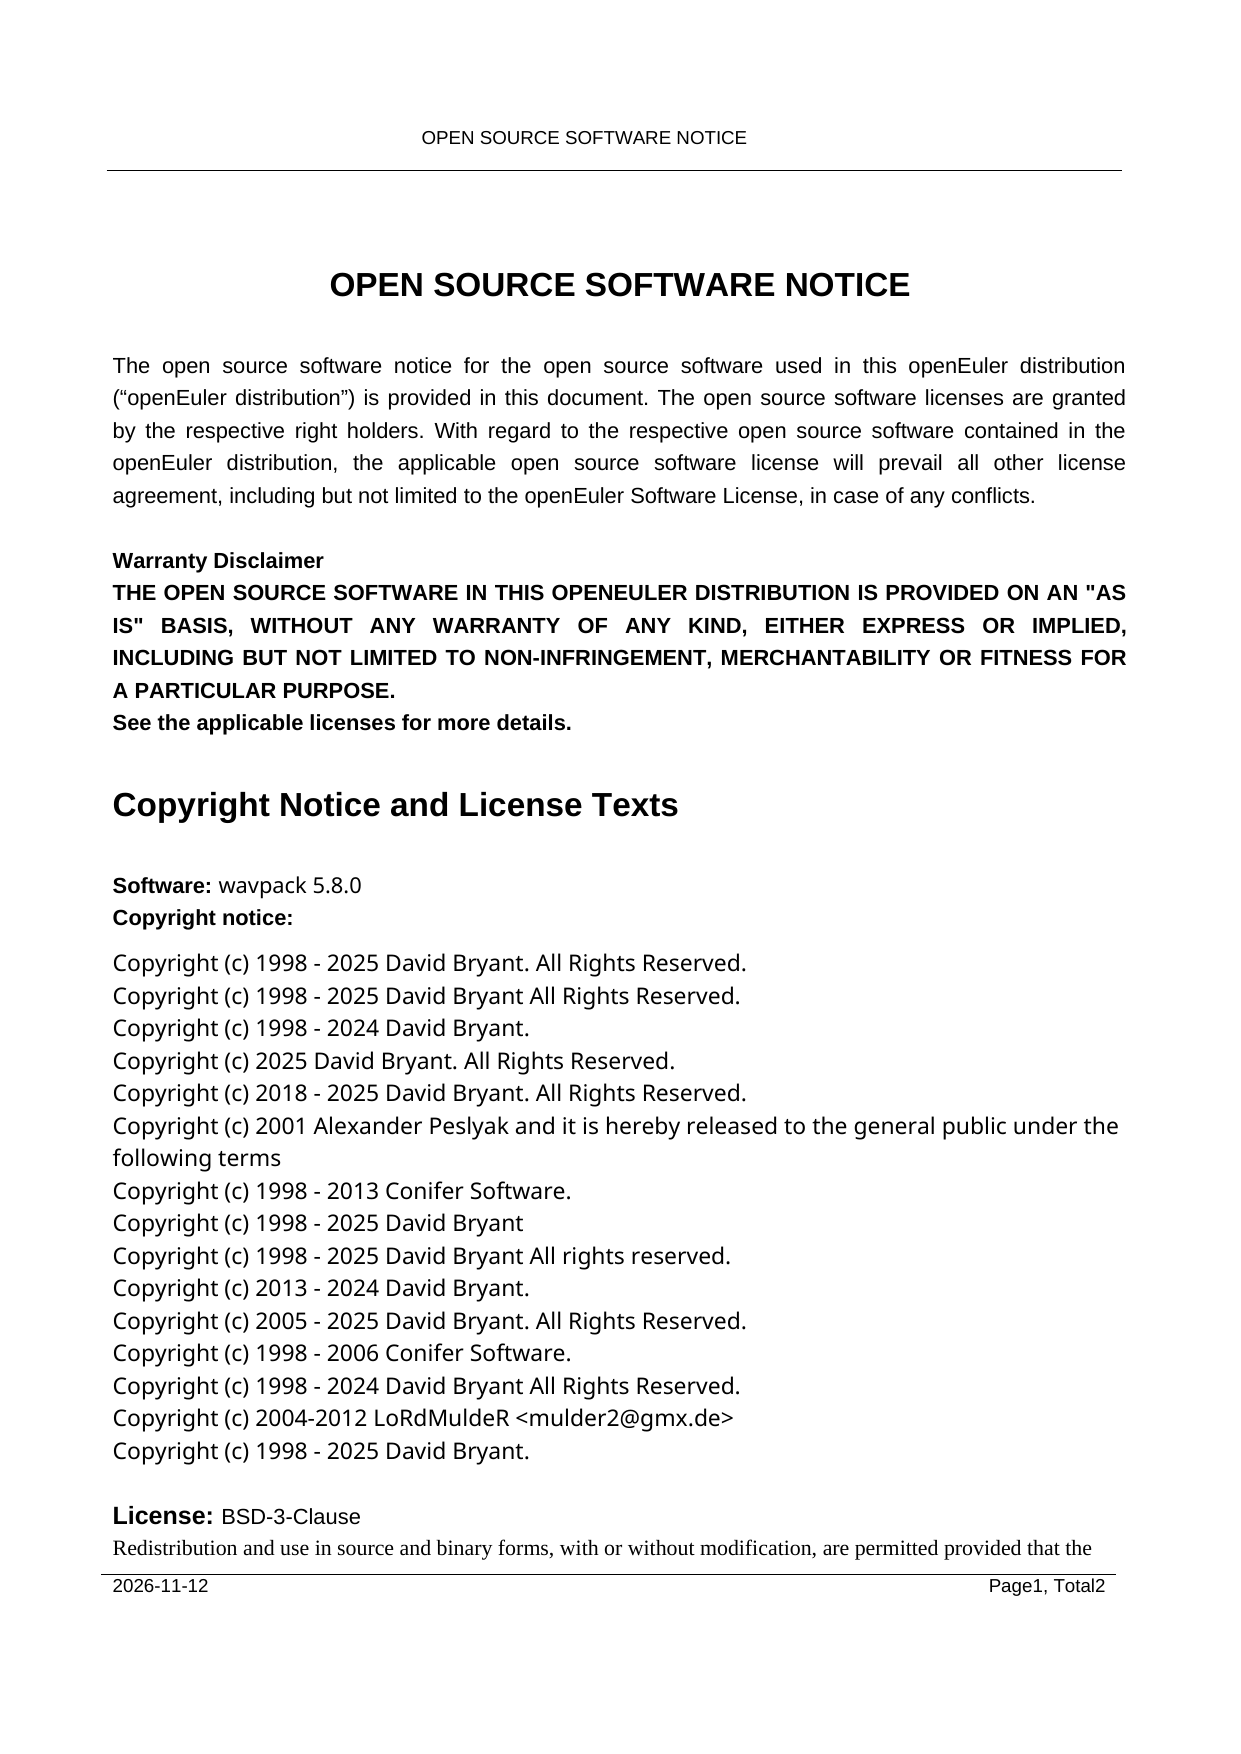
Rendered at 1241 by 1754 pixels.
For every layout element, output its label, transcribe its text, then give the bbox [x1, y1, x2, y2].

text Copyright Notice and License Texts [112, 771, 1128, 836]
text License: BSD-3-Clause [112, 1499, 1128, 1532]
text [112, 1532, 1128, 1564]
text The open source software notice for the open source software used in this openEuler distribution (“openEuler distribution”) is provided in this document. The open source software licenses are granted by the respective right holders. With regard to the respective open source software contained in the openEuler distribution, the applicable open source software license will prevail all other license agreement, including but not limited to the openEuler Software License, in case of any conflicts. [112, 349, 1128, 511]
text Warranty Disclaimer [112, 544, 1128, 576]
text OPEN SOURCE SOFTWARE NOTICE [112, 251, 1128, 316]
text THE OPEN SOURCE SOFTWARE IN THIS OPENEULER DISTRIBUTION IS PROVIDED ON AN "AS IS" BASIS, WITHOUT ANY WARRANTY OF ANY KIND, EITHER EXPRESS OR IMPLIED, INCLUDING BUT NOT LIMITED TO NON-INFRINGEMENT, MERCHANTABILITY OR FITNESS FOR A PARTICULAR PURPOSE. See the applicable licenses for more details. [112, 576, 1128, 739]
text Copyright notice: [112, 901, 1128, 934]
text Copyright (c) 1998 - 2025 David Bryant. All Rights Reserved. Copyright (c) 1998 - 2025 David Bryant All Rights Reserved. Copyright (c) 1998 - 2024 David Bryant. Copyright (c) 2025 David Bryant. All Rights Reserved. Copyright (c) 2018 - 2025 David Bryant. All Rights Reserved. Copyright (c) 2001 Alexander Peslyak and it is hereby released to the general public under the following terms Copyright (c) 1998 - 2013 Conifer Software. Copyright (c) 1998 - 2025 David Bryant Copyright (c) 1998 - 2025 David Bryant All rights reserved. Copyright (c) 2013 - 2024 David Bryant. Copyright (c) 2005 - 2025 David Bryant. All Rights Reserved. Copyright (c) 1998 - 2006 Conifer Software. Copyright (c) 1998 - 2024 David Bryant All Rights Reserved. Copyright (c) 2004-2012 LoRdMuldeR <mulder2@gmx.de> Copyright (c) 1998 - 2025 David Bryant. [112, 947, 1128, 1499]
title Software: wavpack 5.8.0 [112, 869, 1128, 901]
